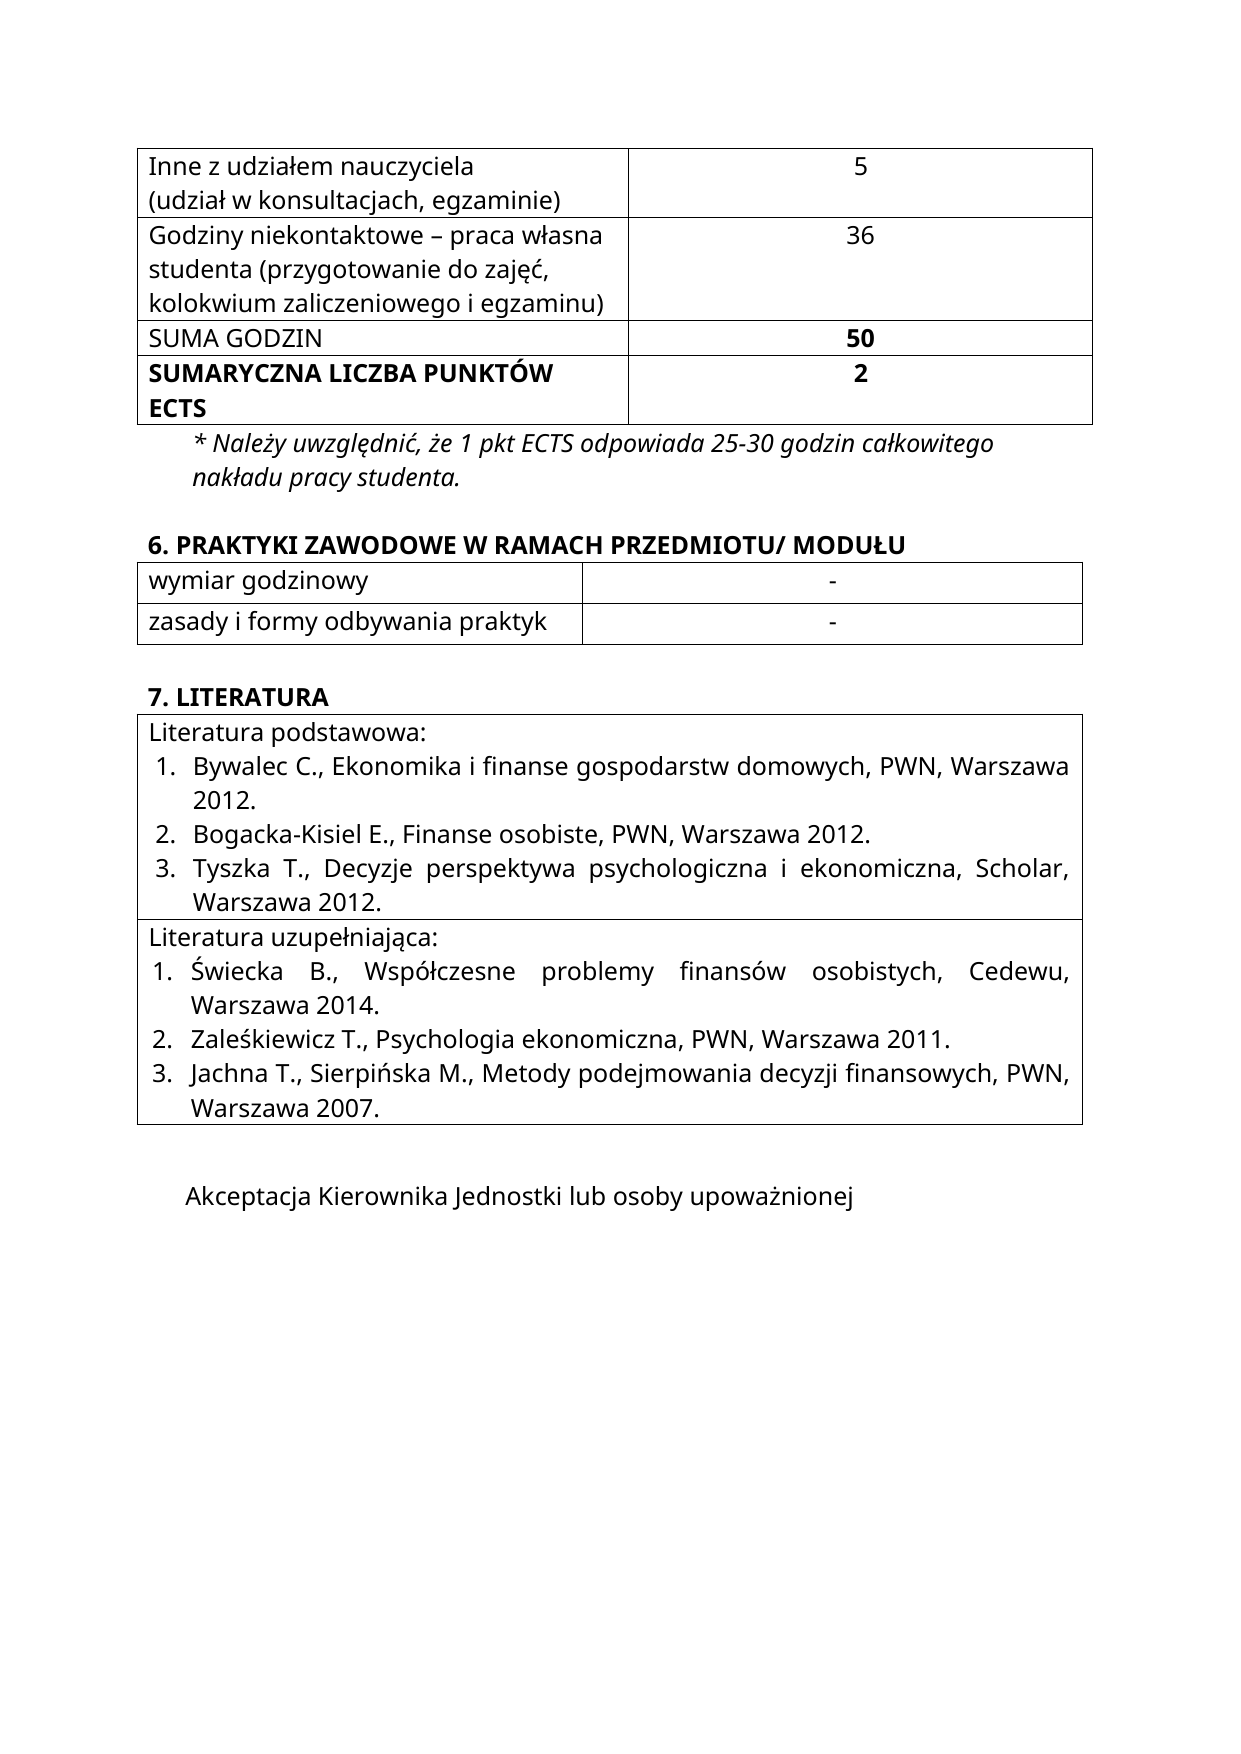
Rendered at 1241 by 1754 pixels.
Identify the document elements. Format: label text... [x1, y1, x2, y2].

table_cell 5 [629, 149, 1092, 217]
text * Należy uwzględnić, że 1 pkt ECTS odpowiada 25-30 godzin całkowitego nakładu pracy studenta. [192, 425, 1093, 493]
table_header wymiar godzinowy [138, 563, 582, 603]
table_cell Inne z udziałem nauczyciela (udział w konsultacjach, egzaminie) [138, 149, 628, 217]
table_cell SUMARYCZNA LICZBA PUNKTÓW ECTS [138, 356, 628, 424]
table_cell Godziny niekontaktowe – praca własna studenta (przygotowanie do zajęć, kolokwium zaliczeniowego i egzaminu) [138, 218, 628, 320]
table_cell Literatura uzupełniająca: Świecka B., Współczesne problemy finansów osobistych, Cedewu, Warszawa 2014. Zaleśkiewicz T., Psychologia ekonomiczna, PWN, Warszawa 2011. Jachna T., Sierpińska M., Metody podejmowania decyzji finansowych, PWN, Warszawa 2007. [138, 920, 1082, 1124]
table_cell 50 [629, 321, 1092, 355]
table_header Literatura podstawowa: Bywalec C., Ekonomika i finanse gospodarstw domowych, PWN, Warszawa 2012. Bogacka-Kisiel E., Finanse osobiste, PWN, Warszawa 2012. Tyszka T., Decyzje perspektywa psychologiczna i ekonomiczna, Scholar, Warszawa 2012. [138, 715, 1082, 919]
text Akceptacja Kierownika Jednostki lub osoby upoważnionej [185, 1178, 1093, 1212]
table_header - [583, 563, 1082, 603]
table_cell 36 [629, 218, 1092, 320]
table_cell - [583, 604, 1082, 644]
text 7. LITERATURA [148, 679, 1093, 713]
text 6. PRAKTYKI ZAWODOWE W RAMACH PRZEDMIOTU/ MODUŁU [148, 527, 1093, 562]
table_cell 2 [629, 356, 1092, 424]
table_cell zasady i formy odbywania praktyk [138, 604, 582, 644]
table_cell SUMA GODZIN [138, 321, 628, 355]
